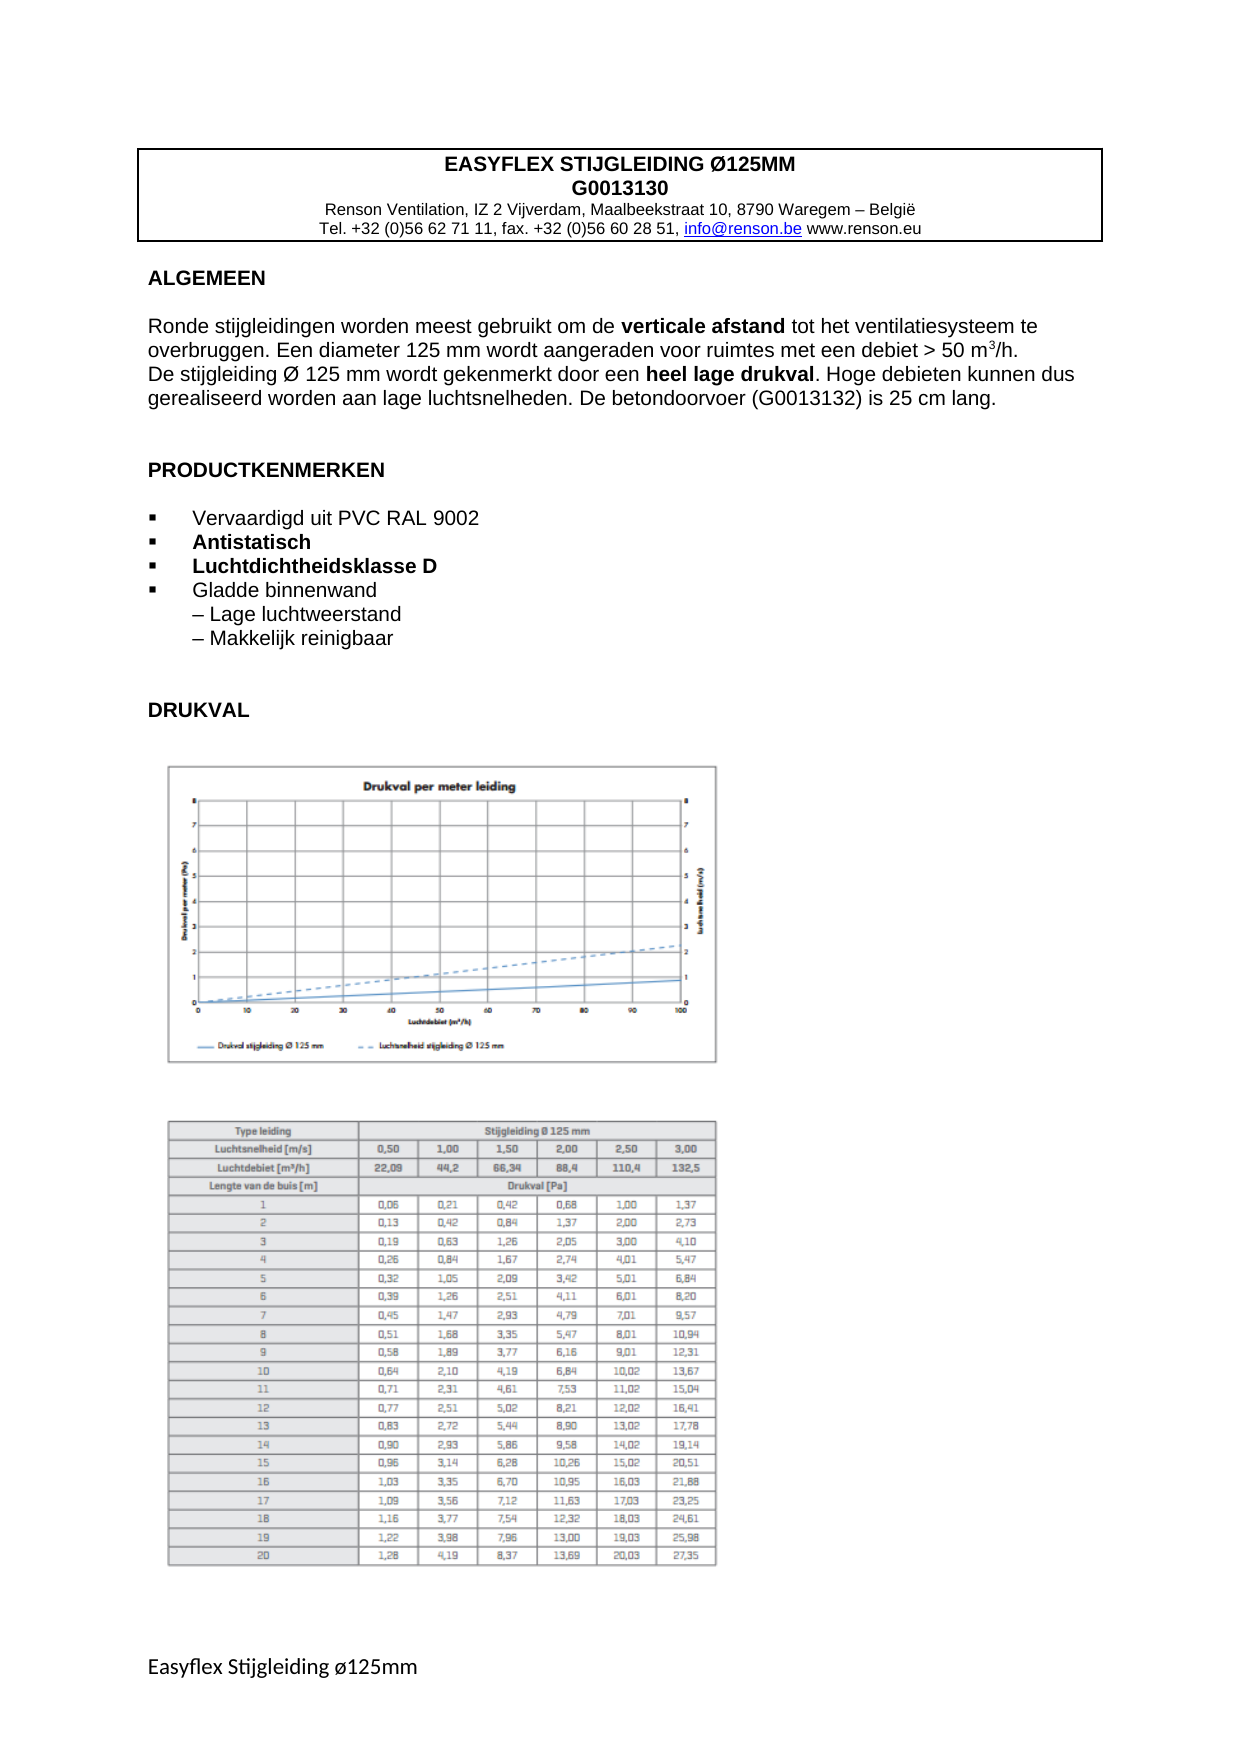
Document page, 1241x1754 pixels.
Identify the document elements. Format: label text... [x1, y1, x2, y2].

text De stijgleiding Ø 125 mm wordt gekenmerkt door een heel lage drukval. Hoge debieten kunnen dus gerealiseerd worden aan lage luchtsnelheden. De betondoorvoer (G0013132) is 25 cm lang. [148, 362, 1093, 410]
list Luchtdichtheidsklasse D [148, 554, 1093, 578]
list Gladde binnenwand [148, 578, 1093, 602]
text Renson Ventilation, IZ 2 Vijverdam, Maalbeekstraat 10, 8790 Waregem – België [148, 200, 1093, 215]
text Tel. +32 (0)56 62 71 11, fax. +32 (0)56 60 28 51, info@renson.be www.renson.eu [139, 215, 1101, 240]
text – Lage luchtweerstand [192, 602, 1093, 626]
text eASYFLEX STIJGLEIDING ø125MM [139, 150, 1101, 176]
list Vervaardigd uit PVC RAL 9002 [148, 506, 1093, 530]
text productkenmerken [148, 458, 1093, 482]
picture [147, 750, 734, 1577]
text g0013130 [148, 176, 1093, 200]
text ALGEMEEN [148, 266, 1093, 290]
text – Makkelijk reinigbaar [192, 626, 1093, 650]
text Ronde stijgleidingen worden meest gebruikt om de verticale afstand tot het ventilatiesysteem te overbruggen. Een diameter 125 mm wordt aangeraden voor ruimtes met een debiet > 50 m3/h. [148, 314, 1093, 362]
list Antistatisch [148, 530, 1093, 554]
text DRUKVAL [148, 698, 1093, 722]
